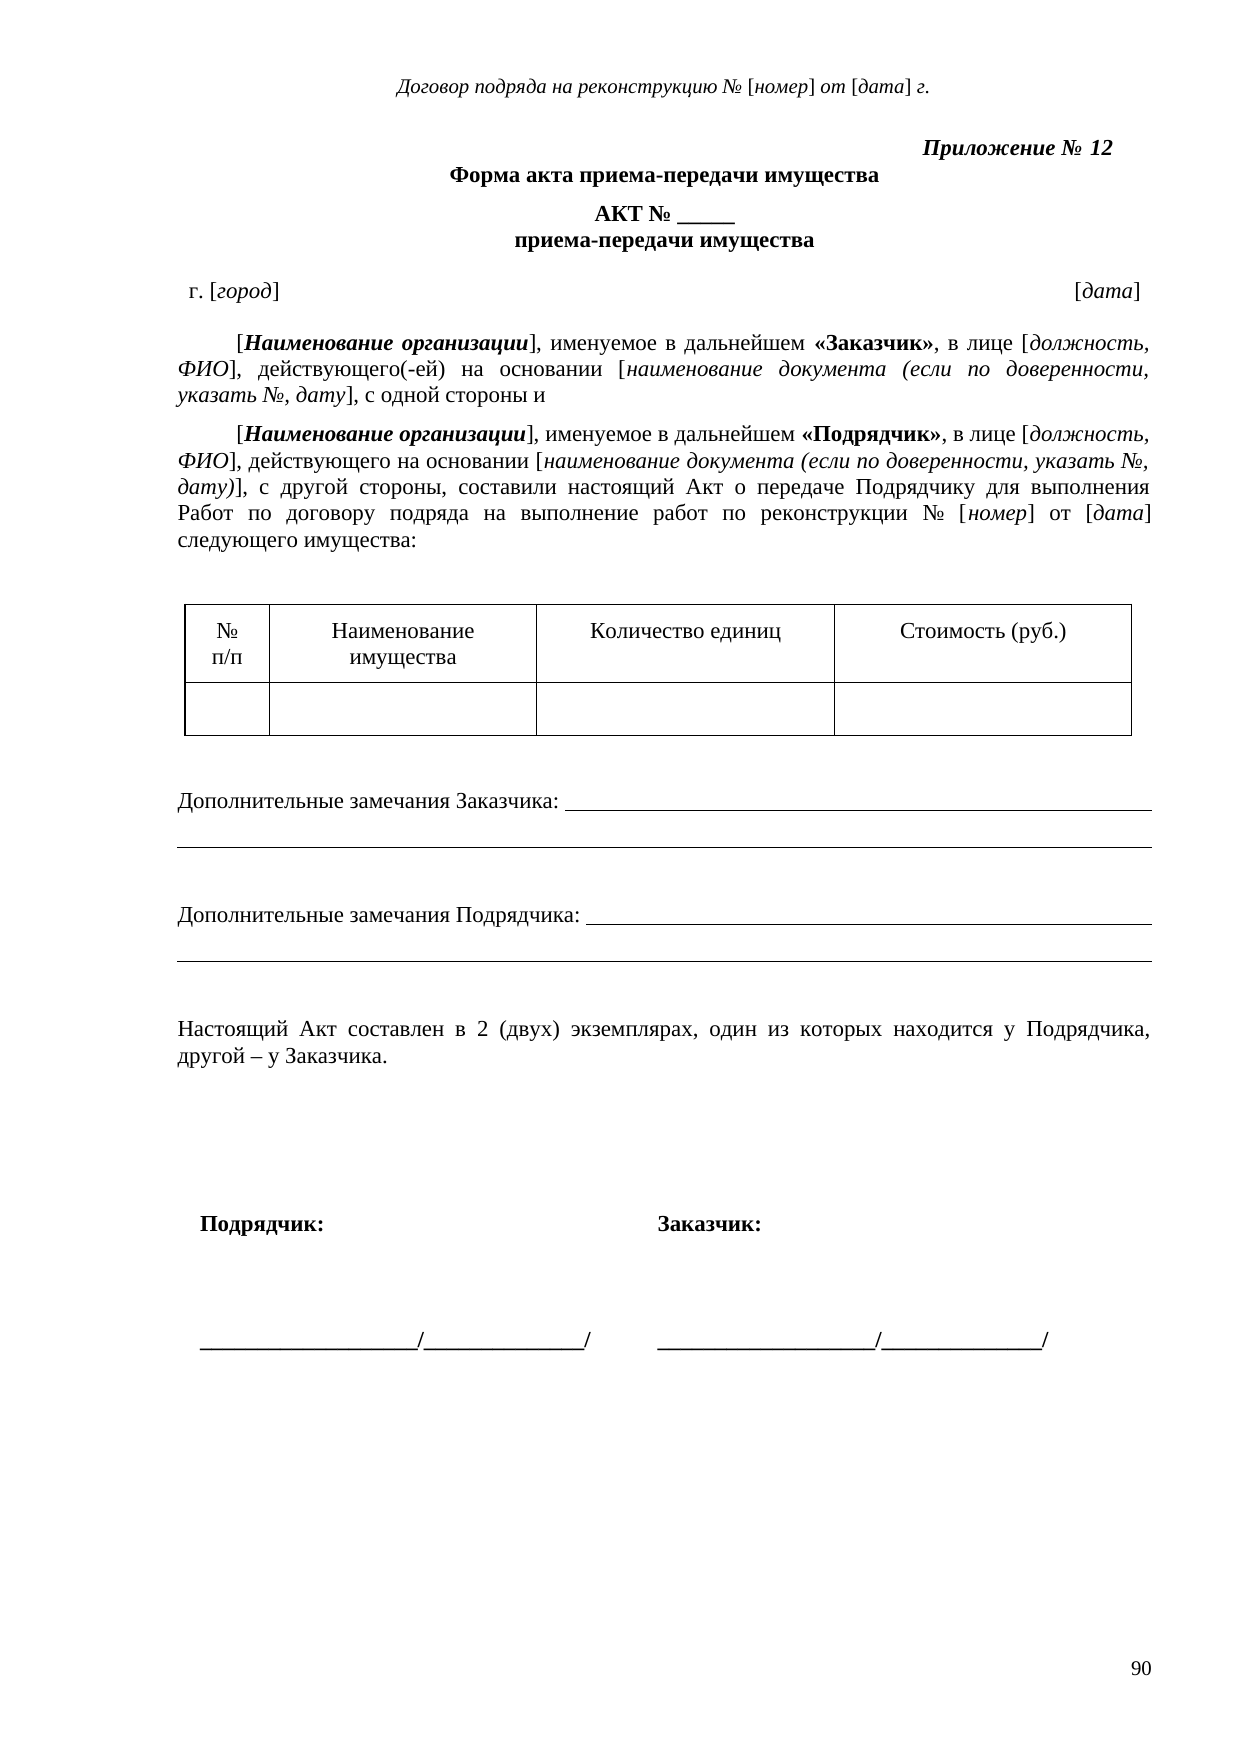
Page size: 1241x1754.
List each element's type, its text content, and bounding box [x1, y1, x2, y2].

table_cell [270, 683, 536, 734]
text [Наименование организации], именуемое в дальнейшем «Заказчик», в лице [должность, ФИО], действующего(-ей) на основании [наименование документа (если по доверенности, указать №, дату], с одной стороны и [177, 329, 1152, 408]
table_header Наименование имущества [270, 605, 536, 682]
table_header № п/п [186, 605, 269, 682]
table_header [дата] [664, 265, 1152, 316]
table_header Подрядчик: ___________________/______________/ [189, 1197, 646, 1365]
table_header Заказчик: ___________________/______________/ [646, 1197, 1141, 1365]
table_header Стоимость (руб.) [835, 605, 1131, 682]
text Дополнительные замечания Подрядчика: [177, 901, 1152, 928]
table_cell [186, 683, 269, 734]
text Дополнительные замечания Заказчика: [177, 787, 1152, 813]
list Приложение № 12 Форма акта приема-передачи имущества [177, 134, 1152, 187]
text Настоящий Акт составлен в 2 (двух) экземплярах, один из которых находится у Подрядчика, другой – у Заказчика. [177, 1016, 1152, 1068]
table_cell [537, 683, 834, 734]
text АКТ № _____ приема-передачи имущества [177, 200, 1152, 252]
table_header Количество единиц [537, 605, 834, 682]
table_cell [835, 683, 1131, 734]
text [Наименование организации], именуемое в дальнейшем «Подрядчик», в лице [должность, ФИО], действующего на основании [наименование документа (если по доверенности, указать №, дату)], с другой стороны, составили настоящий Акт о передаче Подрядчику для выполнения Работ по договору подряда на выполнение работ по реконструкции № [номер] от [дата] следующего имущества: [177, 420, 1152, 552]
table_header г. [город] [177, 265, 664, 316]
